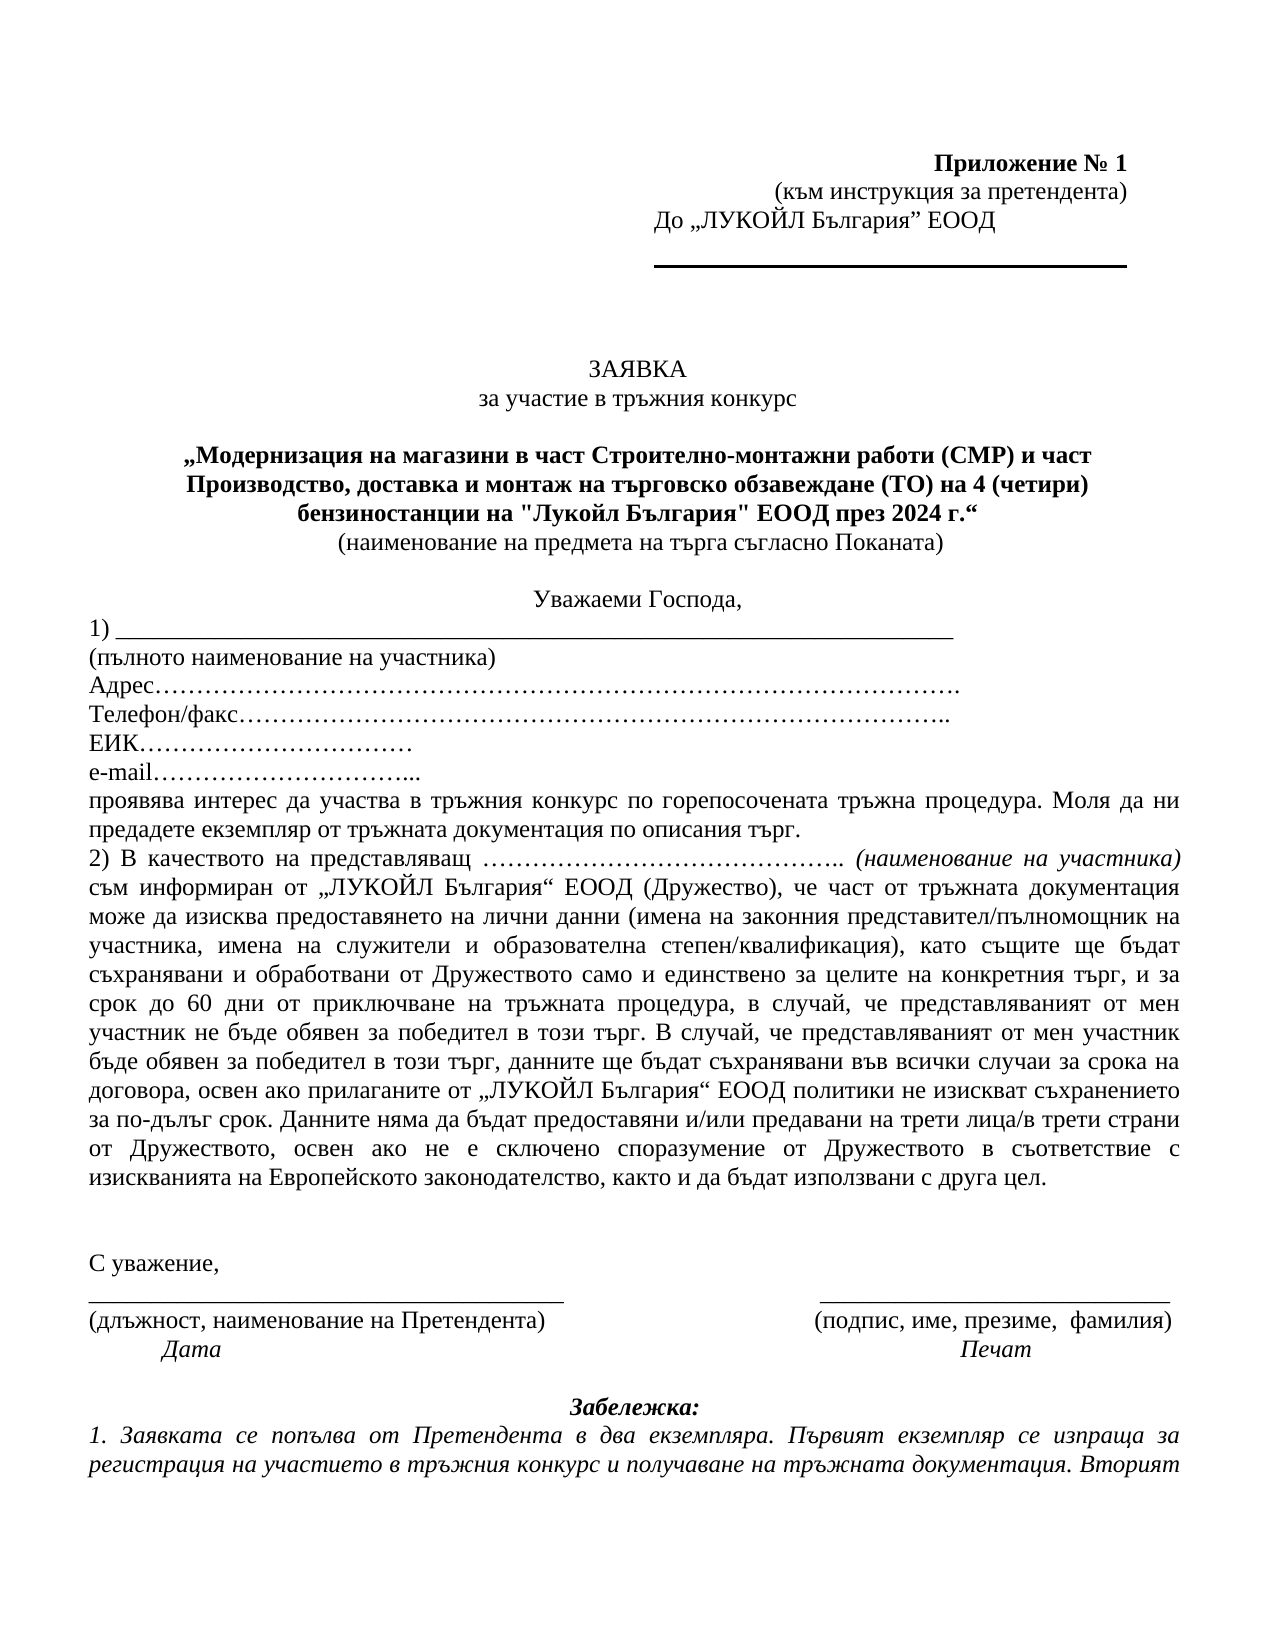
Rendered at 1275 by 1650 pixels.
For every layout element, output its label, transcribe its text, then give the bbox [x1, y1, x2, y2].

text 2) В качеството на представляващ …………………………………….. (наименование на участника) съм информиран от „ЛУКОЙЛ България“ ЕООД (Дружество), че част от тръжната документация може да изисква предоставянето на лични данни (имена на законния представител/пълномощник на участника, имена на служители и образователна степен/квалификация), като същите ще бъдат съхранявани и обработвани от Дружеството само и единствено за целите на конкретния търг, и за срок до 60 дни от приключване на тръжната процедура, в случай, че представляваният от мен участник не бъде обявен за победител в този търг. В случай, че представляваният от мен участник бъде обявен за победител в този търг, данните ще бъдат съхранявани във всички случаи за срока на договора, освен ако прилаганите от „ЛУКОЙЛ България“ ЕООД политики не изискват съхранението за по-дълъг срок. Данните няма да бъдат предоставяни и/или предавани на трети лица/в трети страни от Дружеството, освен ако не е сключено споразумение от Дружеството в съответствие с изискванията на Европейското законодателство, както и да бъдат използвани с друга цел. [88, 843, 1181, 1190]
text Адрес……………………………………………………………………………………. [88, 670, 1181, 699]
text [88, 1421, 1181, 1478]
text (длъжност, наименование на Претендента) (подпис, име, презиме, фамилия) [88, 1306, 1181, 1334]
text ______________________________________ ____________________________ [88, 1277, 1181, 1306]
text (наименование на предмета на търга съгласно Поканата) [148, 527, 1127, 555]
text „Модернизация на магазини в част Строително-монтажни работи (СМР) и част Производство, доставка и монтаж на търговско обзавеждане (ТО) на 4 (четири) бензиностанции на "Лукойл България" ЕООД през 2024 г.“ [148, 440, 1127, 527]
text e-mail…………………………... [88, 757, 1181, 785]
text (към инструкция за претендента) [148, 176, 1127, 205]
text Дата Печат [88, 1334, 1181, 1363]
text проявява интерес да участва в тръжния конкурс по горепосочената тръжна процедура. Моля да ни предадете екземпляр от тръжната документация по описания търг. [88, 785, 1181, 843]
text ЕИК…………………………… [88, 728, 1181, 757]
text за участие в тръжния конкурс [148, 383, 1127, 412]
text (пълното наименование на участника) [88, 642, 1181, 670]
text Забележка: [88, 1392, 1181, 1421]
text Телефон/факс………………………………………………………………………….. [88, 699, 1181, 728]
text Уважаеми Господа, [148, 584, 1127, 613]
text ЗАЯВКА [148, 354, 1127, 383]
text 1) ___________________________________________________________________ [88, 613, 1181, 642]
text С уважение, [88, 1248, 1181, 1277]
text До „ЛУКОЙЛ България” ЕООД [654, 205, 1127, 234]
text Приложение № 1 [148, 148, 1127, 176]
